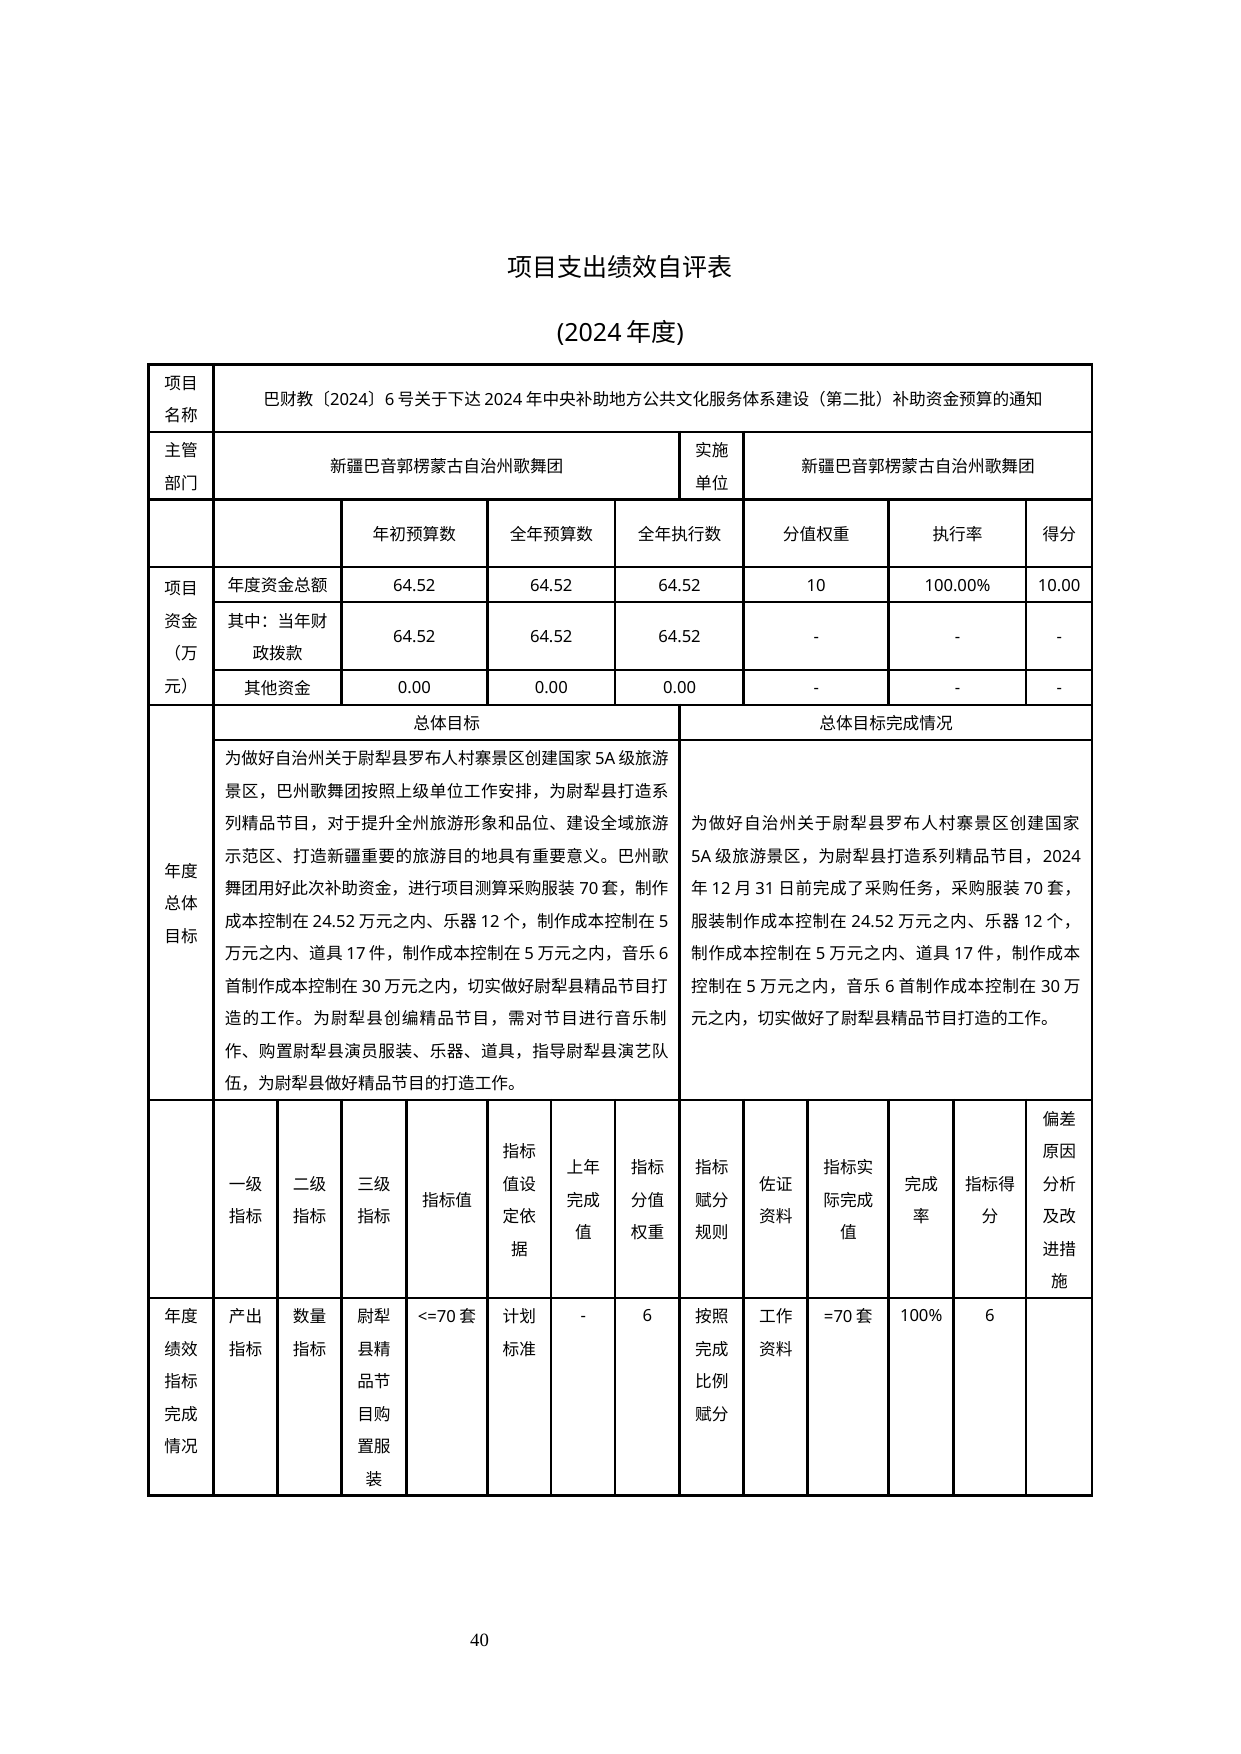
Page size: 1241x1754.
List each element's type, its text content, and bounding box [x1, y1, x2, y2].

table_cell - [745, 671, 887, 703]
table_cell 项目资金 （万元） [150, 568, 212, 703]
table_cell 年初预算数 [343, 501, 486, 566]
table_cell 为做好自治州关于尉犁县罗布人村寨景区创建国家5A级旅游景区，巴州歌舞团按照上级单位工作安排，为尉犁县打造系列精品节目，对于提升全州旅游形象和品位、建设全域旅游示范区、打造新疆重要的旅游目的地具有重要意义。巴州歌舞团用好此次补助资金，进行项目测算采购服装70套，制作成本控制在24.52万元之内、乐器12个，制作成本控制在5万元之内、道具17件，制作成本控制在5万元之内，音乐6首制作成本控制在30万元之内，切实做好尉犁县精品节目打造的工作。为尉犁县创编精品节目，需对节目进行音乐制作、购置尉犁县演员服装、乐器、道具，指导尉犁县演艺队伍，为尉犁县做好精品节目的打造工作。 [215, 741, 678, 1099]
table_cell 偏差原因分析及改进措施 [1027, 1101, 1091, 1296]
table_cell 年度总体目标 [150, 706, 212, 1099]
table_cell 10.00 [1027, 568, 1091, 601]
table_cell 实施单位 [681, 433, 742, 498]
table_cell 其中：当年财政拨款 [215, 603, 340, 668]
table_cell 指标得分 [955, 1101, 1025, 1296]
table_cell - [1027, 671, 1091, 703]
table_cell 指标值 [408, 1101, 486, 1296]
table_cell 64.52 [489, 603, 614, 668]
table_cell 主管部门 [150, 433, 212, 498]
table_cell 0.00 [343, 671, 486, 703]
table_cell 新疆巴音郭楞蒙古自治州歌舞团 [745, 433, 1091, 498]
table_cell 0.00 [616, 671, 742, 703]
table_cell 执行率 [890, 501, 1025, 566]
table_cell [1027, 1299, 1091, 1494]
table_cell 工作资料 [745, 1299, 806, 1494]
table_cell 指标赋分规则 [681, 1101, 742, 1296]
table_cell 6 [616, 1299, 678, 1494]
table_cell - [552, 1299, 614, 1494]
table_cell 64.52 [616, 603, 742, 668]
table_cell 数量指标 [279, 1299, 340, 1494]
table_cell 项目名称 [150, 366, 212, 431]
table_cell 指标实际完成值 [809, 1101, 887, 1296]
table_cell 完成率 [890, 1101, 952, 1296]
table_cell 新疆巴音郭楞蒙古自治州歌舞团 [215, 433, 678, 498]
table_cell 得分 [1027, 501, 1091, 566]
table_cell 100% [890, 1299, 952, 1494]
table_cell <=70套 [408, 1299, 486, 1494]
table_cell 年度绩效指标完成情况 [150, 1299, 212, 1494]
table_cell 年度资金总额 [215, 568, 340, 601]
table_cell 64.52 [489, 568, 614, 601]
table_cell 64.52 [343, 603, 486, 668]
table_cell 计划标准 [489, 1299, 550, 1494]
table_cell - [1027, 603, 1091, 668]
table_cell 佐证资料 [745, 1101, 806, 1296]
table_cell 分值权重 [745, 501, 887, 566]
table_cell 总体目标完成情况 [681, 706, 1091, 739]
table_cell 100.00% [890, 568, 1025, 601]
table_cell 0.00 [489, 671, 614, 703]
table_header 项目支出绩效自评表 [148, 233, 1092, 298]
table_cell 其他资金 [215, 671, 340, 703]
table_cell 6 [955, 1299, 1025, 1494]
table_cell 一级指标 [215, 1101, 276, 1296]
table_cell [150, 501, 212, 566]
table_cell 全年预算数 [489, 501, 614, 566]
table_cell 全年执行数 [616, 501, 742, 566]
table_cell 巴财教〔2024〕6号关于下达2024年中央补助地方公共文化服务体系建设（第二批）补助资金预算的通知 [215, 366, 1091, 431]
table_cell - [890, 671, 1025, 703]
table_cell 为做好自治州关于尉犁县罗布人村寨景区创建国家5A级旅游景区，为尉犁县打造系列精品节目，2024年12月31日前完成了采购任务，采购服装70套，服装制作成本控制在24.52万元之内、乐器12个，制作成本控制在5万元之内、道具17件，制作成本控制在5万元之内，音乐6首制作成本控制在30万元之内，切实做好了尉犁县精品节目打造的工作。 [681, 741, 1091, 1099]
table_cell 上年完成值 [552, 1101, 614, 1296]
table_cell 三级指标 [343, 1101, 405, 1296]
table_cell - [890, 603, 1025, 668]
table_cell 64.52 [343, 568, 486, 601]
table_cell 10 [745, 568, 887, 601]
table_cell - [745, 603, 887, 668]
table_cell (2024年度) [148, 298, 1092, 363]
table_cell 二级指标 [279, 1101, 340, 1296]
table_cell 指标值设定依据 [489, 1101, 550, 1296]
table_cell 总体目标 [215, 706, 678, 739]
table_cell 产出指标 [215, 1299, 276, 1494]
table_cell =70套 [809, 1299, 887, 1494]
table_cell 尉犁县精品节目购置服装 [343, 1299, 405, 1494]
table_cell 按照完成比例赋分 [681, 1299, 742, 1494]
table_cell 64.52 [616, 568, 742, 601]
table_cell 指标分值权重 [616, 1101, 678, 1296]
table_cell [215, 501, 340, 566]
table_cell [150, 1101, 212, 1296]
